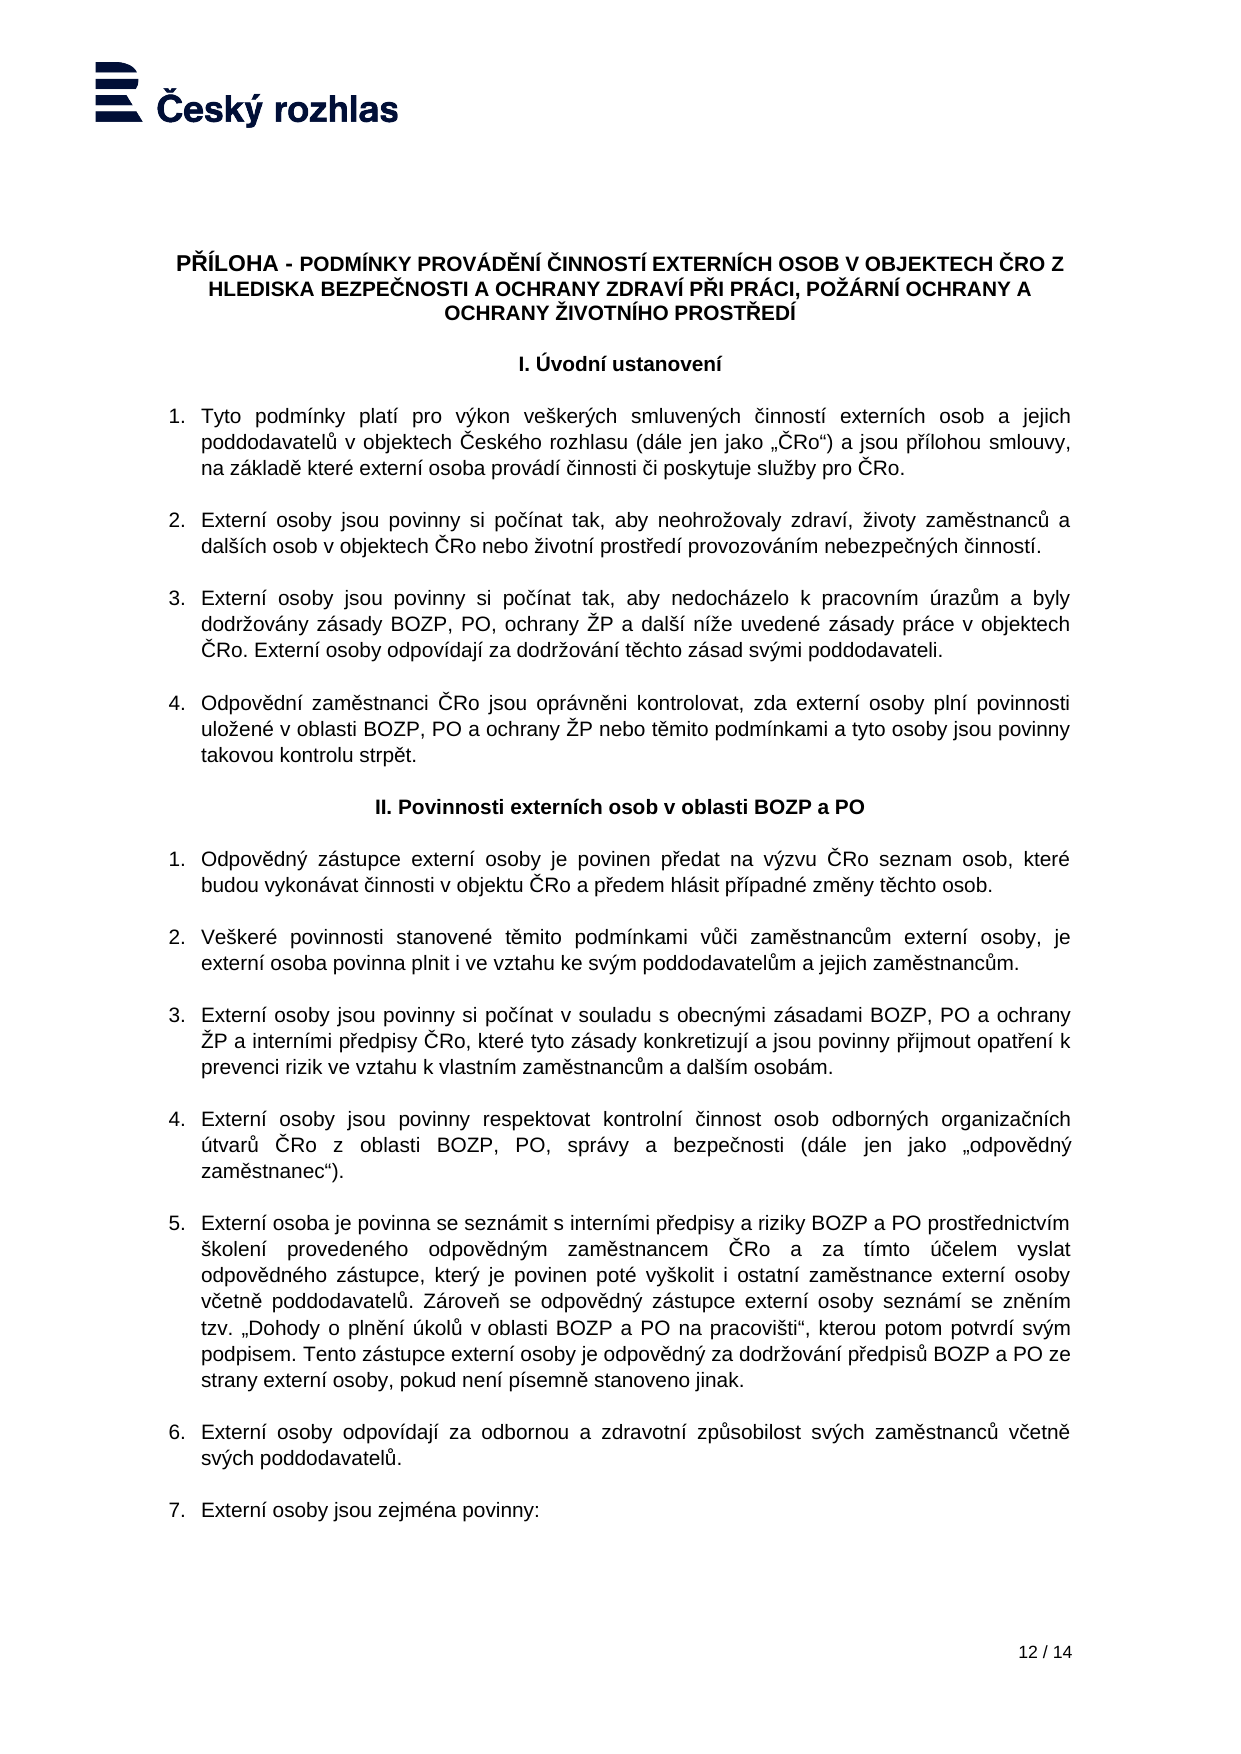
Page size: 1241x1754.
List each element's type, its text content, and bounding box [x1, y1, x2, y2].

list Externí osoby jsou povinny respektovat kontrolní činnost osob odborných organizačních útvarů ČRo z oblasti BOZP, PO, správy a bezpečnosti (dále jen jako „odpovědný zaměstnanec“). [168, 1106, 1072, 1184]
list Externí osoba je povinna se seznámit s interními předpisy a riziky BOZP a PO prostřednictvím školení provedeného odpovědným zaměstnancem ČRo a za tímto účelem vyslat odpovědného zástupce, který je povinen poté vyškolit i ostatní zaměstnance externí osoby včetně poddodavatelů. Zároveň se odpovědný zástupce externí osoby seznámí se zněním tzv. „Dohody o plnění úkolů v oblasti BOZP a PO na pracovišti“, kterou potom potvrdí svým podpisem. Tento zástupce externí osoby je odpovědný za dodržování předpisů BOZP a PO ze strany externí osoby, pokud není písemně stanoveno jinak. [168, 1210, 1072, 1392]
list Externí osoby jsou povinny si počínat v souladu s obecnými zásadami BOZP, PO a ochrany ŽP a interními předpisy ČRo, které tyto zásady konkretizují a jsou povinny přijmout opatření k prevenci rizik ve vztahu k vlastním zaměstnancům a dalším osobám. [168, 1002, 1072, 1080]
subtitle Úvodní ustanovení [168, 351, 1072, 377]
text PŘÍLOHA - PODMÍNKY PROVÁDĚNÍ ČINNOSTÍ EXTERNÍCH OSOB V OBJEKTECH ČRO Z HLEDISKA BEZPEČNOSTI A OCHRANY ZDRAVÍ PŘI PRÁCI, POŽÁRNÍ OCHRANY A OCHRANY ŽIVOTNÍHO PROSTŘEDÍ [168, 250, 1072, 324]
list Tyto podmínky platí pro výkon veškerých smluvených činností externích osob a jejich poddodavatelů v objektech Českého rozhlasu (dále jen jako „ČRo“) a jsou přílohou smlouvy, na základě které externí osoba provádí činnosti či poskytuje služby pro ČRo. [168, 403, 1072, 481]
list Odpovědný zástupce externí osoby je povinen předat na výzvu ČRo seznam osob, které budou vykonávat činnosti v objektu ČRo a předem hlásit případné změny těchto osob. [168, 845, 1072, 897]
list Externí osoby odpovídají za odbornou a zdravotní způsobilost svých zaměstnanců včetně svých poddodavatelů. [168, 1418, 1072, 1470]
list Externí osoby jsou povinny si počínat tak, aby neohrožovaly zdraví, životy zaměstnanců a dalších osob v objektech ČRo nebo životní prostředí provozováním nebezpečných činností. [168, 507, 1072, 559]
list Veškeré povinnosti stanovené těmito podmínkami vůči zaměstnancům externí osoby, je externí osoba povinna plnit i ve vztahu ke svým poddodavatelům a jejich zaměstnancům. [168, 923, 1072, 976]
list Odpovědní zaměstnanci ČRo jsou oprávněni kontrolovat, zda externí osoby plní povinnosti uložené v oblasti BOZP, PO a ochrany ŽP nebo těmito podmínkami a tyto osoby jsou povinny takovou kontrolu strpět. [168, 689, 1072, 767]
subtitle Povinnosti externích osob v oblasti BOZP a PO [168, 793, 1072, 819]
list Externí osoby jsou zejména povinny: [168, 1496, 1072, 1522]
list Externí osoby jsou povinny si počínat tak, aby nedocházelo k pracovním úrazům a byly dodržovány zásady BOZP, PO, ochrany ŽP a další níže uvedené zásady práce v objektech ČRo. Externí osoby odpovídají za dodržování těchto zásad svými poddodavateli. [168, 585, 1072, 663]
picture [95, 62, 398, 128]
